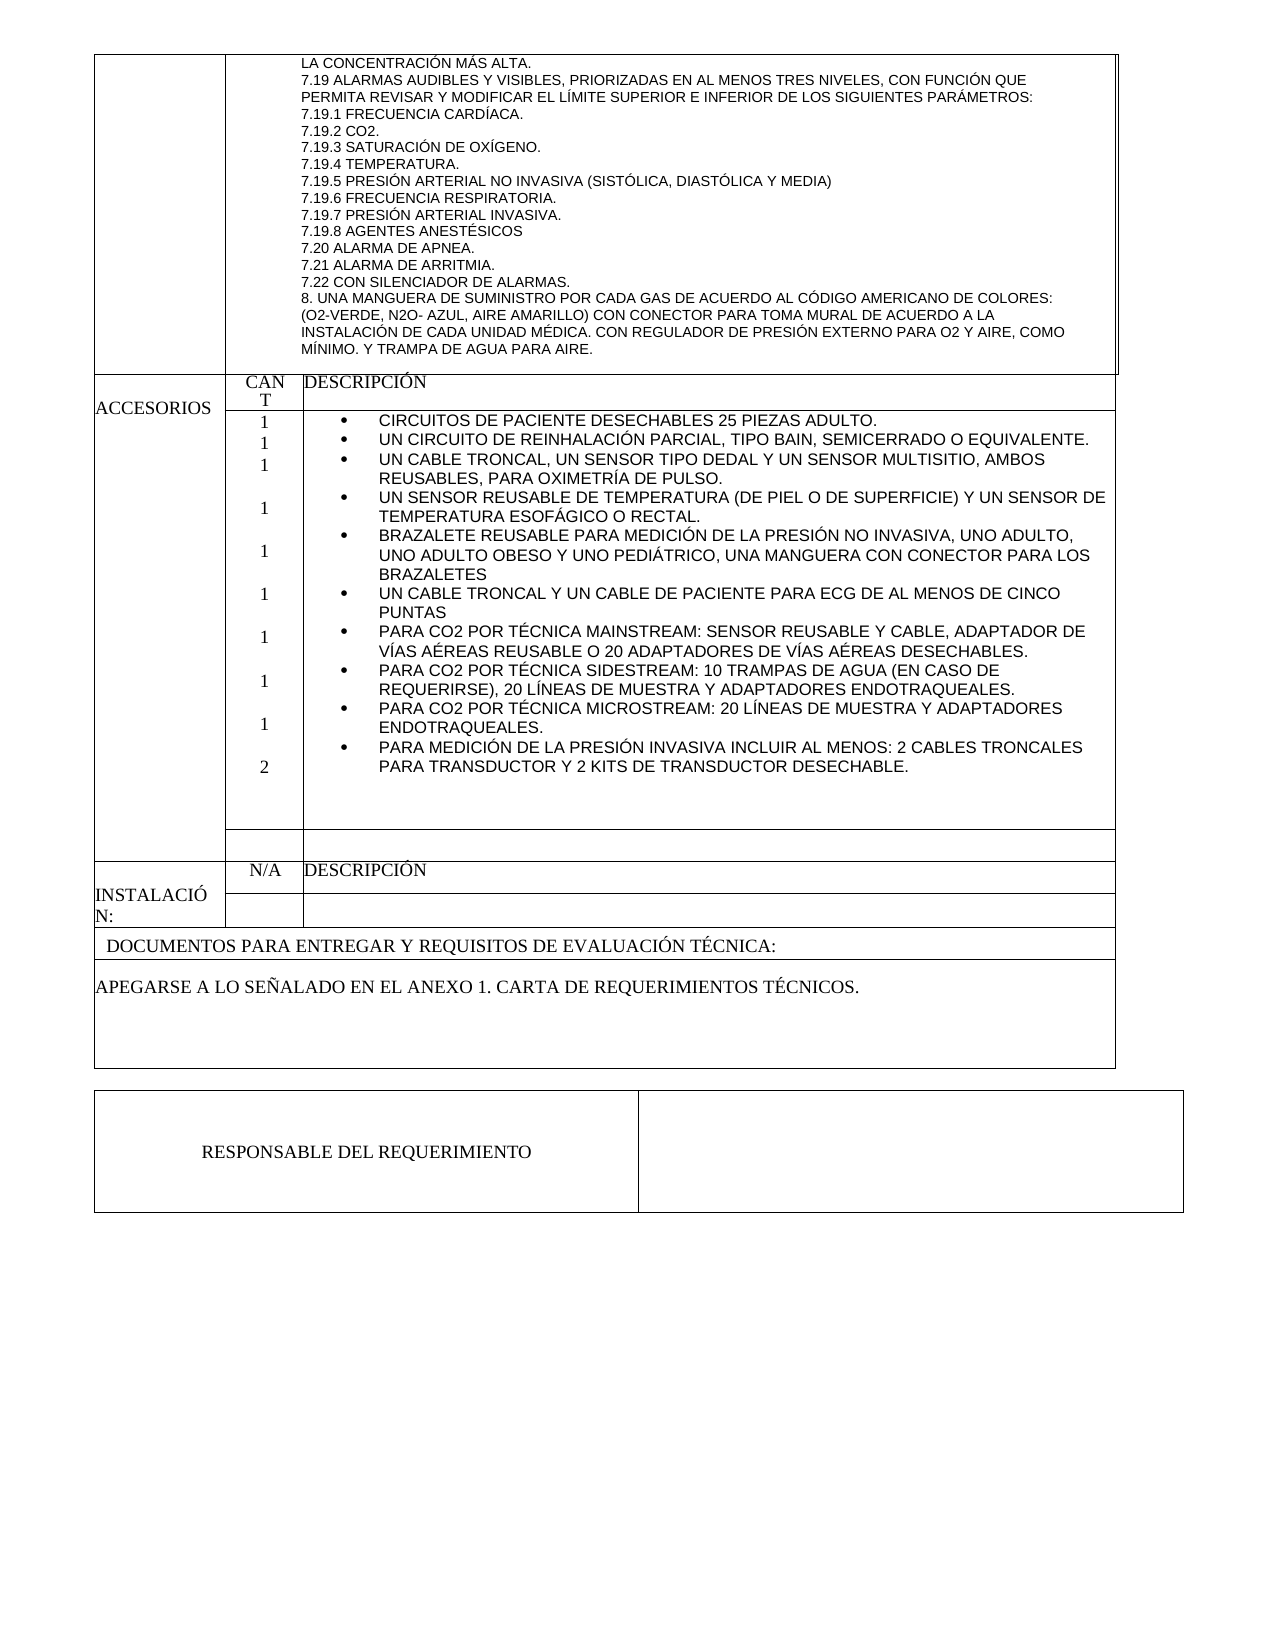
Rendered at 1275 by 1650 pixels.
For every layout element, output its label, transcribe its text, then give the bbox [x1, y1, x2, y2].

table_cell DESCRIPCIÓN [304, 862, 1115, 893]
table_cell ACCESORIOS [95, 375, 225, 861]
table_cell CANT [226, 375, 303, 410]
table_cell [304, 830, 1115, 861]
table_cell [226, 894, 303, 927]
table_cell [95, 55, 225, 374]
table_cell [226, 55, 1115, 374]
table_cell 1 1 1 1 1 1 1 1 1 2 [226, 411, 303, 829]
table_cell [304, 894, 1115, 927]
table_cell DESCRIPCIÓN [304, 375, 1115, 410]
table_cell [226, 830, 303, 861]
table_cell DOCUMENTOS PARA ENTREGAR Y REQUISITOS DE EVALUACIÓN TÉCNICA: [95, 928, 1115, 959]
table_cell INSTALACIÓN: [95, 862, 225, 927]
table_header [639, 1091, 1183, 1212]
table_header RESPONSABLE DEL REQUERIMIENTO [95, 1091, 638, 1212]
table_cell CIRCUITOS DE PACIENTE DESECHABLES 25 PIEZAS ADULTO. UN CIRCUITO DE REINHALACIÓN PARCIAL, TIPO BAIN, SEMICERRADO O EQUIVALENTE. UN CABLE TRONCAL, UN SENSOR TIPO DEDAL Y UN SENSOR MULTISITIO, AMBOS REUSABLES, PARA OXIMETRÍA DE PULSO. UN SENSOR REUSABLE DE TEMPERATURA (DE PIEL O DE SUPERFICIE) Y UN SENSOR DE TEMPERATURA ESOFÁGICO O RECTAL. BRAZALETE REUSABLE PARA MEDICIÓN DE LA PRESIÓN NO INVASIVA, UNO ADULTO, UNO ADULTO OBESO Y UNO PEDIÁTRICO, UNA MANGUERA CON CONECTOR PARA LOS BRAZALETES UN CABLE TRONCAL Y UN CABLE DE PACIENTE PARA ECG DE AL MENOS DE CINCO PUNTAS PARA CO2 POR TÉCNICA MAINSTREAM: SENSOR REUSABLE Y CABLE, ADAPTADOR DE VÍAS AÉREAS REUSABLE O 20 ADAPTADORES DE VÍAS AÉREAS DESECHABLES. PARA CO2 POR TÉCNICA SIDESTREAM: 10 TRAMPAS DE AGUA (EN CASO DE REQUERIRSE), 20 LÍNEAS DE MUESTRA Y ADAPTADORES ENDOTRAQUEALES. PARA CO2 POR TÉCNICA MICROSTREAM: 20 LÍNEAS DE MUESTRA Y ADAPTADORES ENDOTRAQUEALES. PARA MEDICIÓN DE LA PRESIÓN INVASIVA INCLUIR AL MENOS: 2 CABLES TRONCALES PARA TRANSDUCTOR Y 2 KITS DE TRANSDUCTOR DESECHABLE. [304, 411, 1115, 829]
table_cell N/A [226, 862, 303, 893]
table_cell APEGARSE A LO SEÑALADO EN EL ANEXO 1. CARTA DE REQUERIMIENTOS TÉCNICOS. [95, 960, 1115, 1068]
